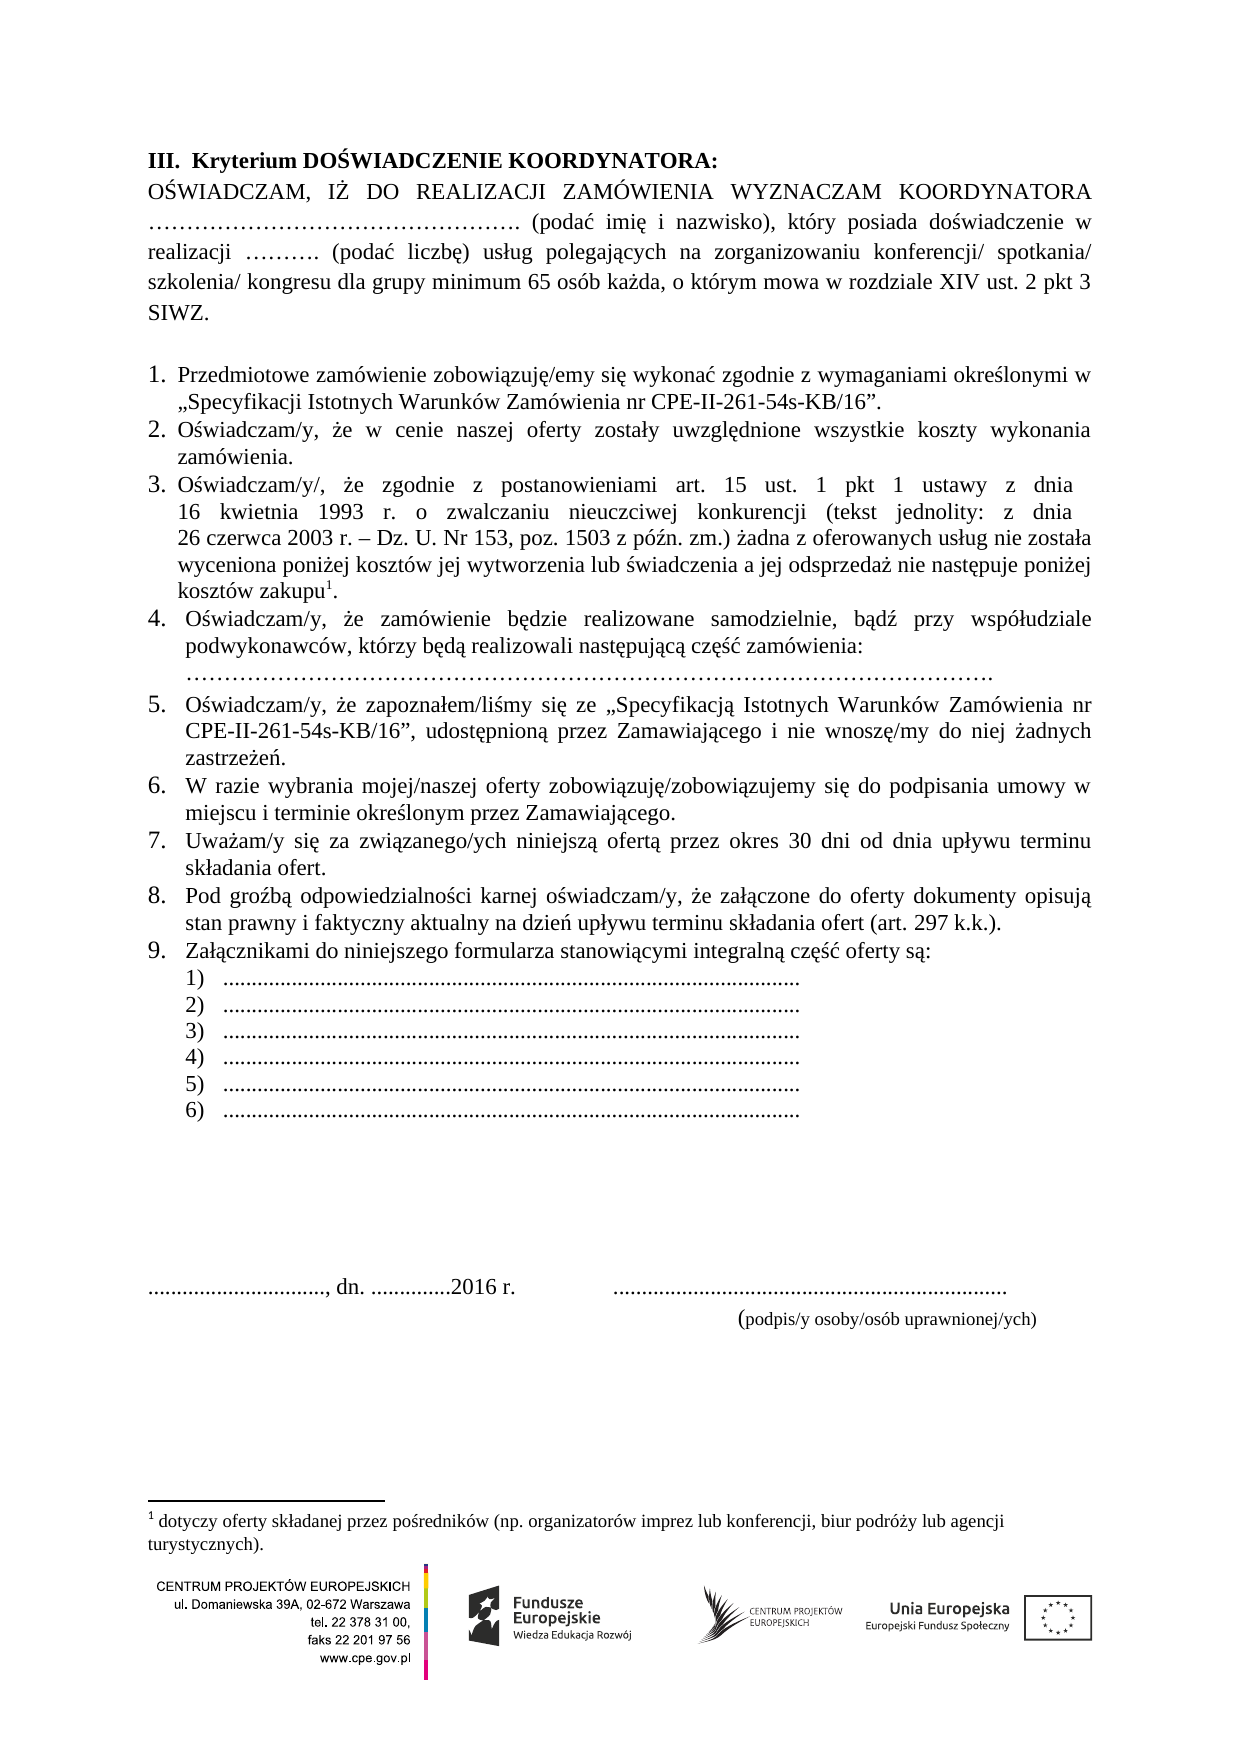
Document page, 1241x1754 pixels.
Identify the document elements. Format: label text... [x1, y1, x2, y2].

list Załącznikami do niniejszego formularza stanowiącymi integralną część oferty są: [148, 936, 1093, 964]
list Oświadczam/y/, że zgodnie z postanowieniami art. 15 ust. 1 pkt 1 ustawy z dnia 16 kwietnia 1993 r. o zwalczaniu nieuczciwej konkurencji (tekst jednolity: z dnia 26 czerwca 2003 r. – Dz. U. Nr 153, poz. 1503 z późn. zm.) żadna z oferowanych usług nie została wyceniona poniżej kosztów jej wytworzenia lub świadczenia a jej odsprzedaż nie następuje poniżej kosztów zakupu. [148, 469, 1093, 603]
list Oświadczam/y, że zapoznałem/liśmy się ze „Specyfikacją Istotnych Warunków Zamówienia nr CPE-II-261-54s-KB/16”, udostępnioną przez Zamawiającego i nie wnoszę/my do niej żadnych zastrzeżeń. [148, 689, 1093, 770]
list ..................................................................................................... [185, 1096, 1093, 1122]
list ..................................................................................................... [185, 1017, 1093, 1043]
text ..............................., dn. ..............2016 r. ..................................................................... [148, 1273, 1093, 1300]
list ..................................................................................................... [185, 964, 1093, 991]
text (podpis/y osoby/osób uprawnionej/ych) [664, 1304, 1093, 1330]
list W razie wybrania mojej/naszej oferty zobowiązuję/zobowiązujemy się do podpisania umowy w miejscu i terminie określonym przez Zamawiającego. [148, 770, 1093, 825]
text OŚWIADCZAM, IŻ DO REALIZACJI ZAMÓWIENIA WYZNACZAM KOORDYNATORA …………………………………………. (podać imię i nazwisko), który posiada doświadczenie w realizacji ………. (podać liczbę) usług polegających na zorganizowaniu konferencji/ spotkania/ szkolenia/ kongresu dla grupy minimum 65 osób każda, o którym mowa w rozdziale XIV ust. 2 pkt 3 SIWZ. [148, 178, 1093, 325]
list Oświadczam/y, że zamówienie będzie realizowane samodzielnie, bądź przy współudziale podwykonawców, którzy będą realizowali następującą część zamówienia: [148, 603, 1093, 658]
list Oświadczam/y, że w cenie naszej oferty zostały uwzględnione wszystkie koszty wykonania zamówienia. [148, 414, 1093, 469]
list ..................................................................................................... [185, 1070, 1093, 1096]
text ……………………………………………………………………………………………. [185, 658, 1093, 685]
list ..................................................................................................... [185, 991, 1093, 1017]
list Przedmiotowe zamówienie zobowiązuję/emy się wykonać zgodnie z wymaganiami określonymi w „Specyfikacji Istotnych Warunków Zamówienia nr CPE-II-261-54s-KB/16”. [148, 359, 1093, 414]
list Uważam/y się za związanego/ych niniejszą ofertą przez okres 30 dni od dnia upływu terminu składania ofert. [148, 825, 1093, 880]
list Pod groźbą odpowiedzialności karnej oświadczam/y, że załączone do oferty dokumenty opisują stan prawny i faktyczny aktualny na dzień upływu terminu składania ofert (art. 297 k.k.). [148, 880, 1093, 936]
list ..................................................................................................... [185, 1043, 1093, 1070]
text III. Kryterium DOŚWIADCZENIE KOORDYNATORA: [148, 148, 1093, 174]
